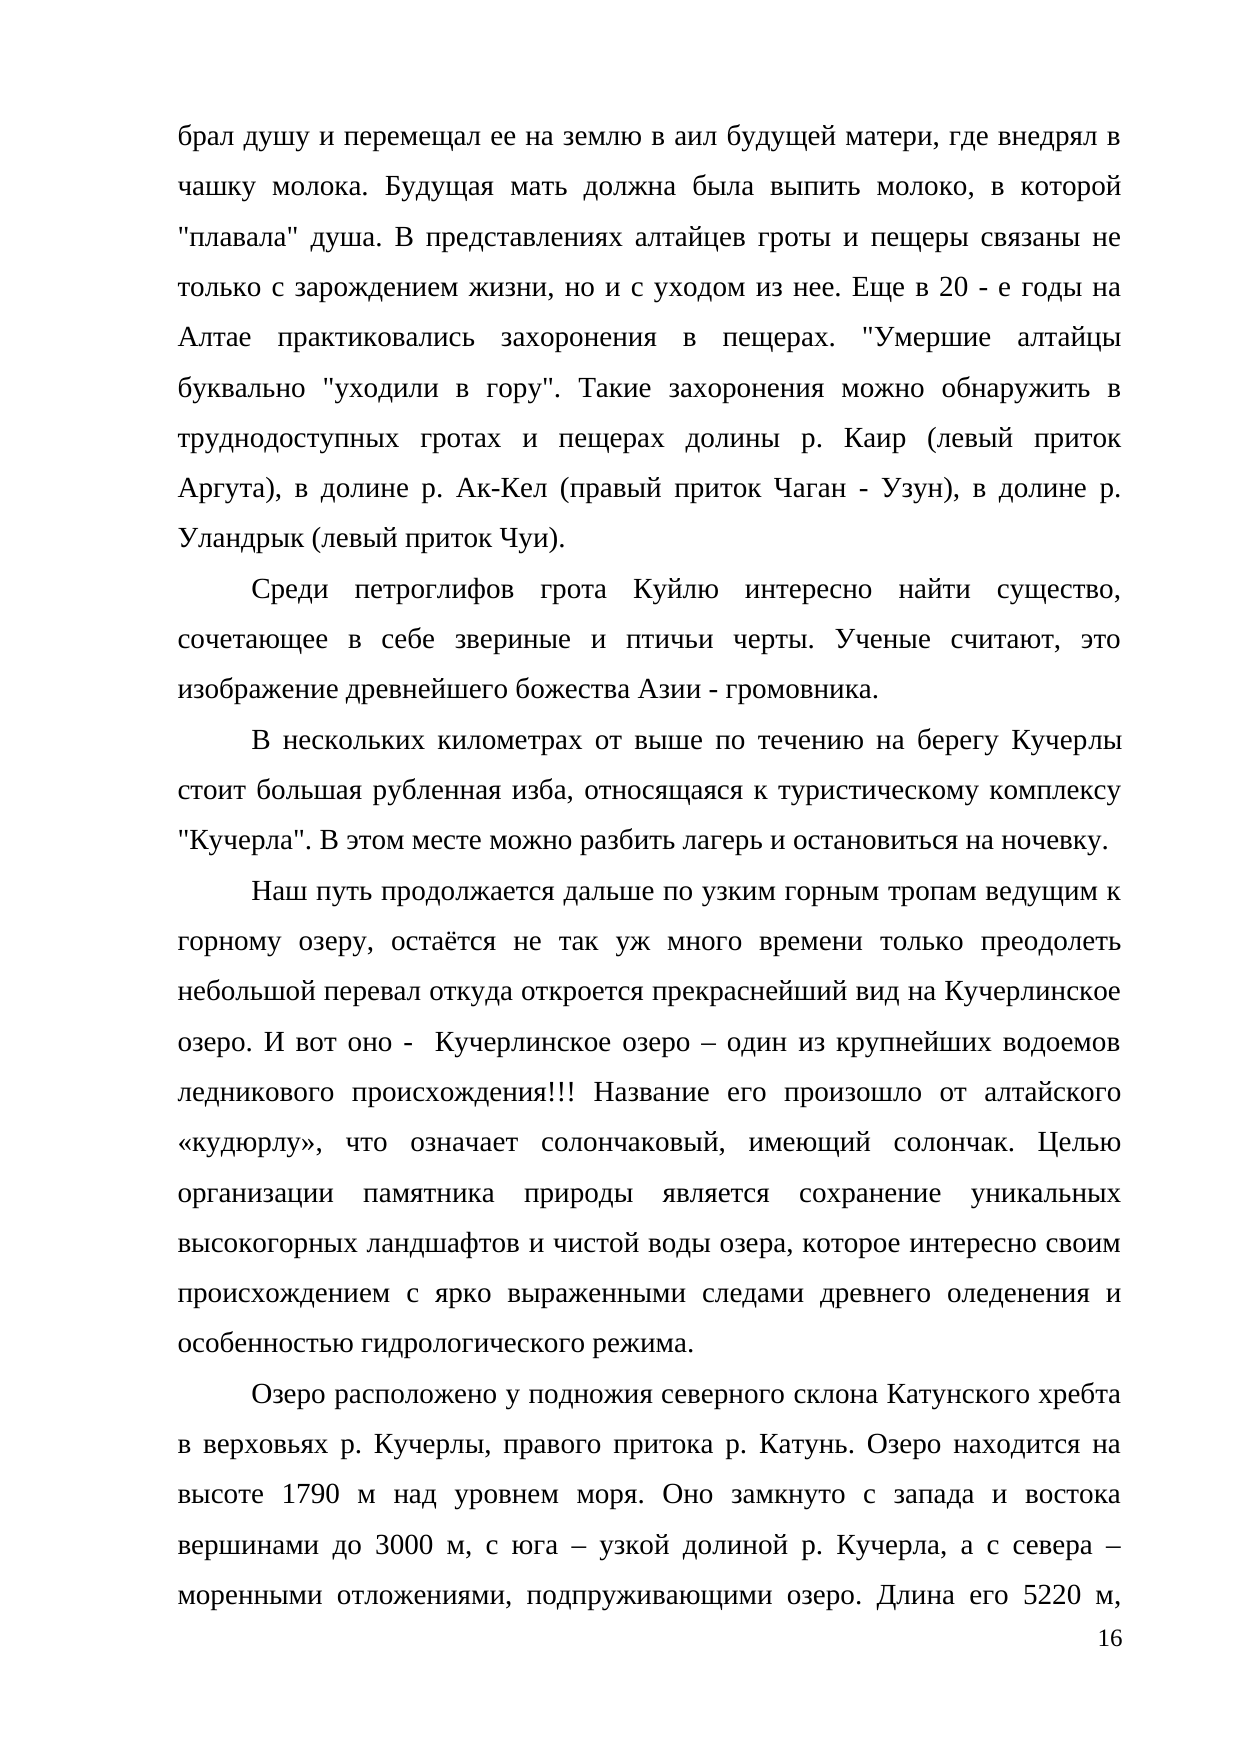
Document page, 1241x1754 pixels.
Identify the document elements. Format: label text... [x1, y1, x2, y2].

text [177, 118, 1122, 554]
text Наш путь продолжается дальше по узким горным тропам ведущим к горному озеру, остаётся не так уж много времени только преодолеть небольшой перевал откуда откроется прекраснейший вид на Кучерлинское озеро. И вот оно - Кучерлинское озеро – один из крупнейших водоемов ледникового происхождения!!! Название его произошло от алтайского «кудюрлу», что означает солончаковый, имеющий солончак. Целью организации памятника природы является сохранение уникальных высокогорных ландшафтов и чистой воды озера, которое интересно своим происхождением с ярко выраженными следами древнего оледенения и особенностью гидрологического режима. [177, 873, 1122, 1359]
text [177, 1376, 1122, 1611]
text Среди петроглифов грота Куйлю интересно найти существо, сочетающее в себе звериные и птичьи черты. Ученые считают, это изображение древнейшего божества Азии - громовника. [177, 571, 1122, 705]
text В нескольких километрах от выше по течению на берегу Кучерлы стоит большая рубленная изба, относящаяся к туристическому комплексу "Кучерла". В этом месте можно разбить лагерь и остановиться на ночевку. [177, 722, 1122, 856]
